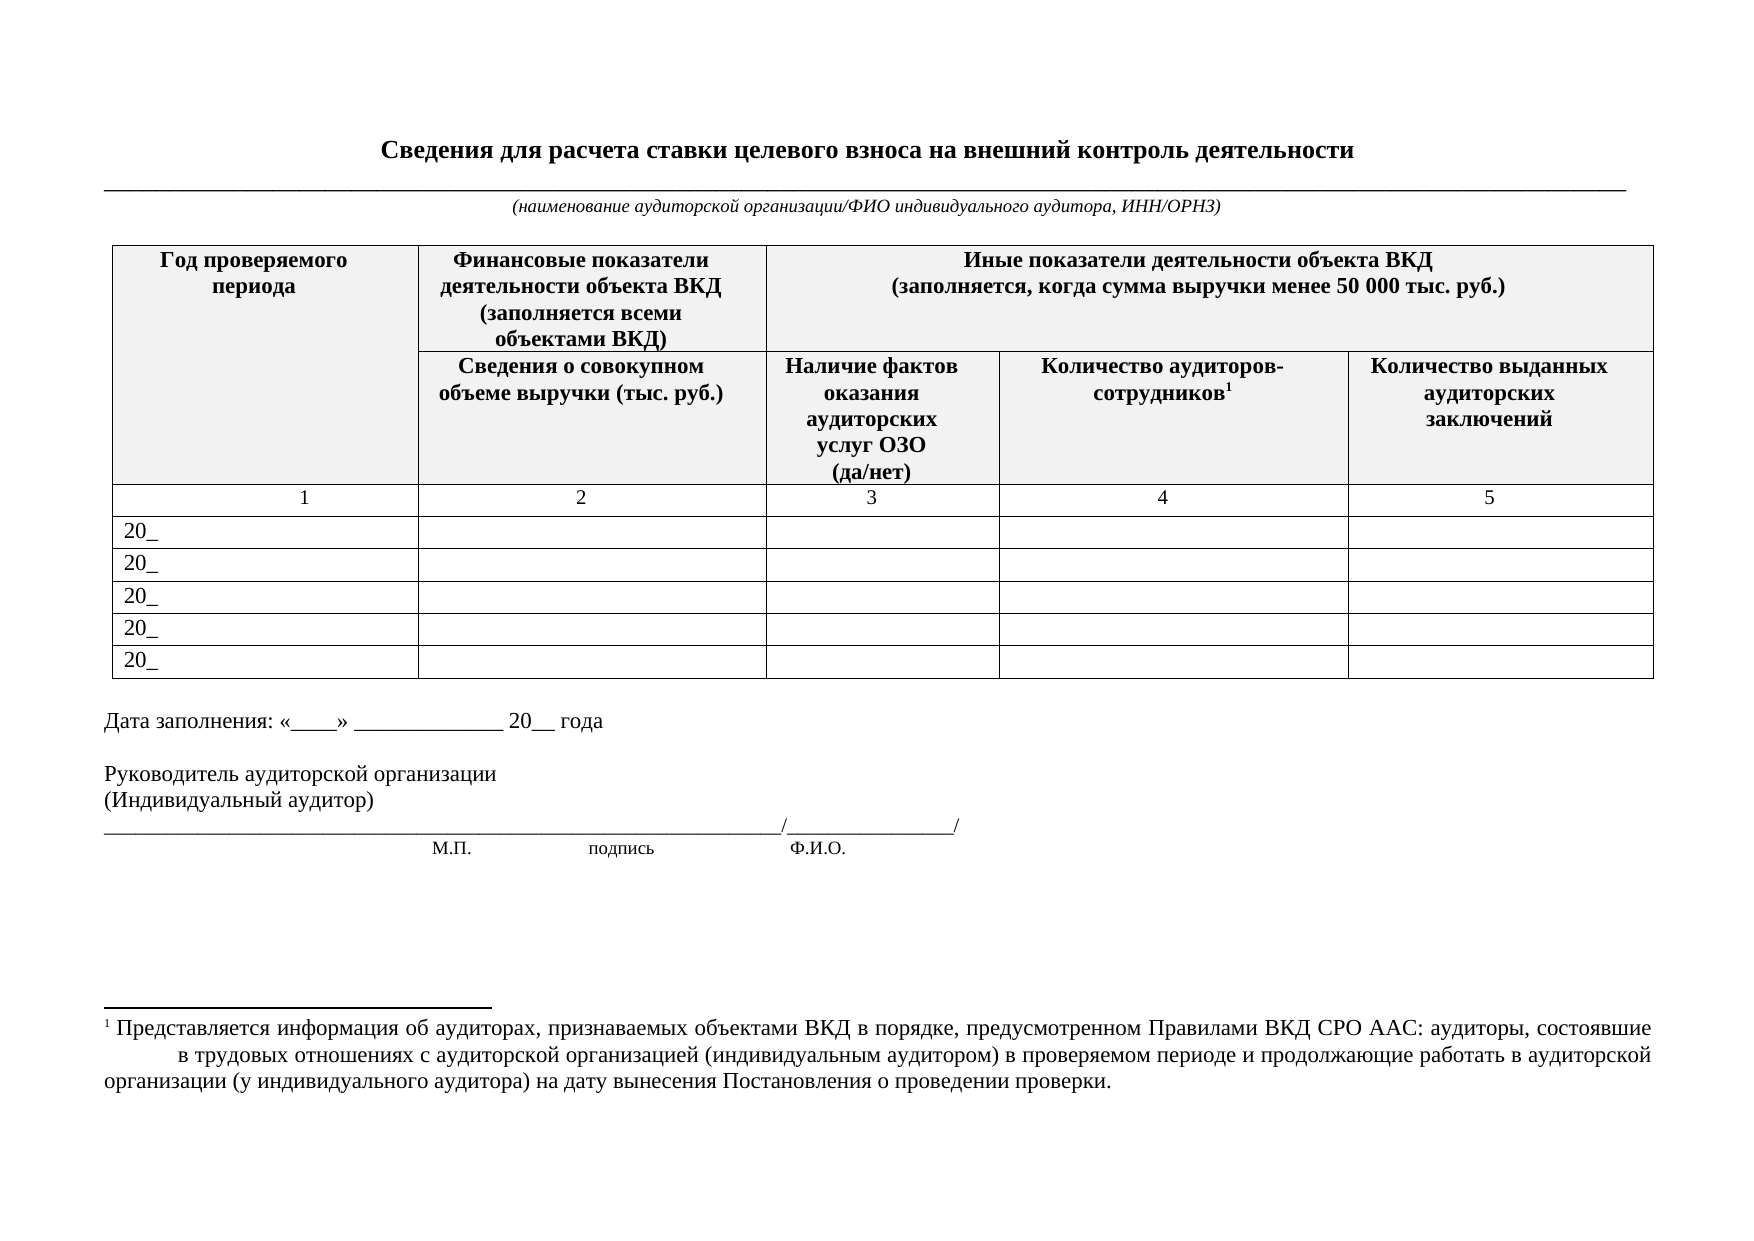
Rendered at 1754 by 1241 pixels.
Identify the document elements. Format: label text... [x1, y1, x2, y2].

subtitle Сведения для расчета ставки целевого взноса на внешний контроль деятельности [104, 134, 1631, 164]
table_cell 20_ [113, 614, 214, 645]
text _________________________________________________________________/________________/ [104, 813, 1631, 837]
table_cell Количество аудиторов-сотрудников [1000, 352, 1348, 484]
table_cell [419, 549, 766, 581]
table_cell [1000, 646, 1348, 678]
table_cell 20_ [113, 582, 214, 613]
table_cell 20_ [113, 517, 214, 548]
table_cell [767, 582, 999, 613]
text _____________________________________________________________________________________________________________________ [104, 164, 1631, 194]
table_cell [767, 646, 999, 678]
table_cell [767, 549, 999, 581]
table_cell [113, 485, 214, 516]
table_cell [419, 517, 766, 548]
table_cell 1 [214, 485, 418, 516]
table_cell [214, 517, 418, 548]
table_cell [1349, 517, 1653, 548]
table_cell [1000, 614, 1348, 645]
table_cell [214, 549, 418, 581]
table_cell [1349, 646, 1653, 678]
table_cell [767, 614, 999, 645]
table_cell Наличие фактов оказания аудиторских услуг ОЗО (да/нет) [767, 352, 999, 484]
table_header Иные показатели деятельности объекта ВКД (заполняется, когда сумма выручки менее 50 000 тыс. руб.) [767, 246, 1653, 351]
text (Индивидуальный аудитор) [104, 787, 1631, 813]
table_header Финансовые показатели деятельности объекта ВКД (заполняется всеми объектами ВКД) [419, 246, 766, 351]
table_cell [1000, 549, 1348, 581]
table_header Год проверяемого периода [113, 246, 418, 484]
table_cell [1349, 614, 1653, 645]
text Руководитель аудиторской организации [104, 760, 1631, 787]
table_cell 2 [419, 485, 766, 516]
table_cell Количество выданных аудиторских заключений [1349, 352, 1653, 484]
table_cell [214, 582, 418, 613]
table_cell [419, 614, 766, 645]
table_cell [419, 646, 766, 678]
text (наименование аудиторской организации/ФИО индивидуального аудитора, ИНН/ОРНЗ) [104, 194, 1631, 216]
text М.П. подпись Ф.И.О. [104, 837, 1631, 858]
table_cell [1349, 582, 1653, 613]
table_cell [214, 614, 418, 645]
table_cell [1000, 517, 1348, 548]
table_cell 5 [1349, 485, 1653, 516]
table_cell 20_ [113, 646, 214, 678]
table_cell [419, 582, 766, 613]
table_cell [1000, 582, 1348, 613]
table_cell 4 [1000, 485, 1348, 516]
table_cell 20_ [113, 549, 214, 581]
text Дата заполнения: «____» _____________ 20__ года [104, 707, 1631, 734]
table_cell [1349, 549, 1653, 581]
table_cell [767, 517, 999, 548]
table_cell [214, 646, 418, 678]
table_cell 3 [767, 485, 999, 516]
table_cell Сведения о совокупном объеме выручки (тыс. руб.) [419, 352, 766, 484]
